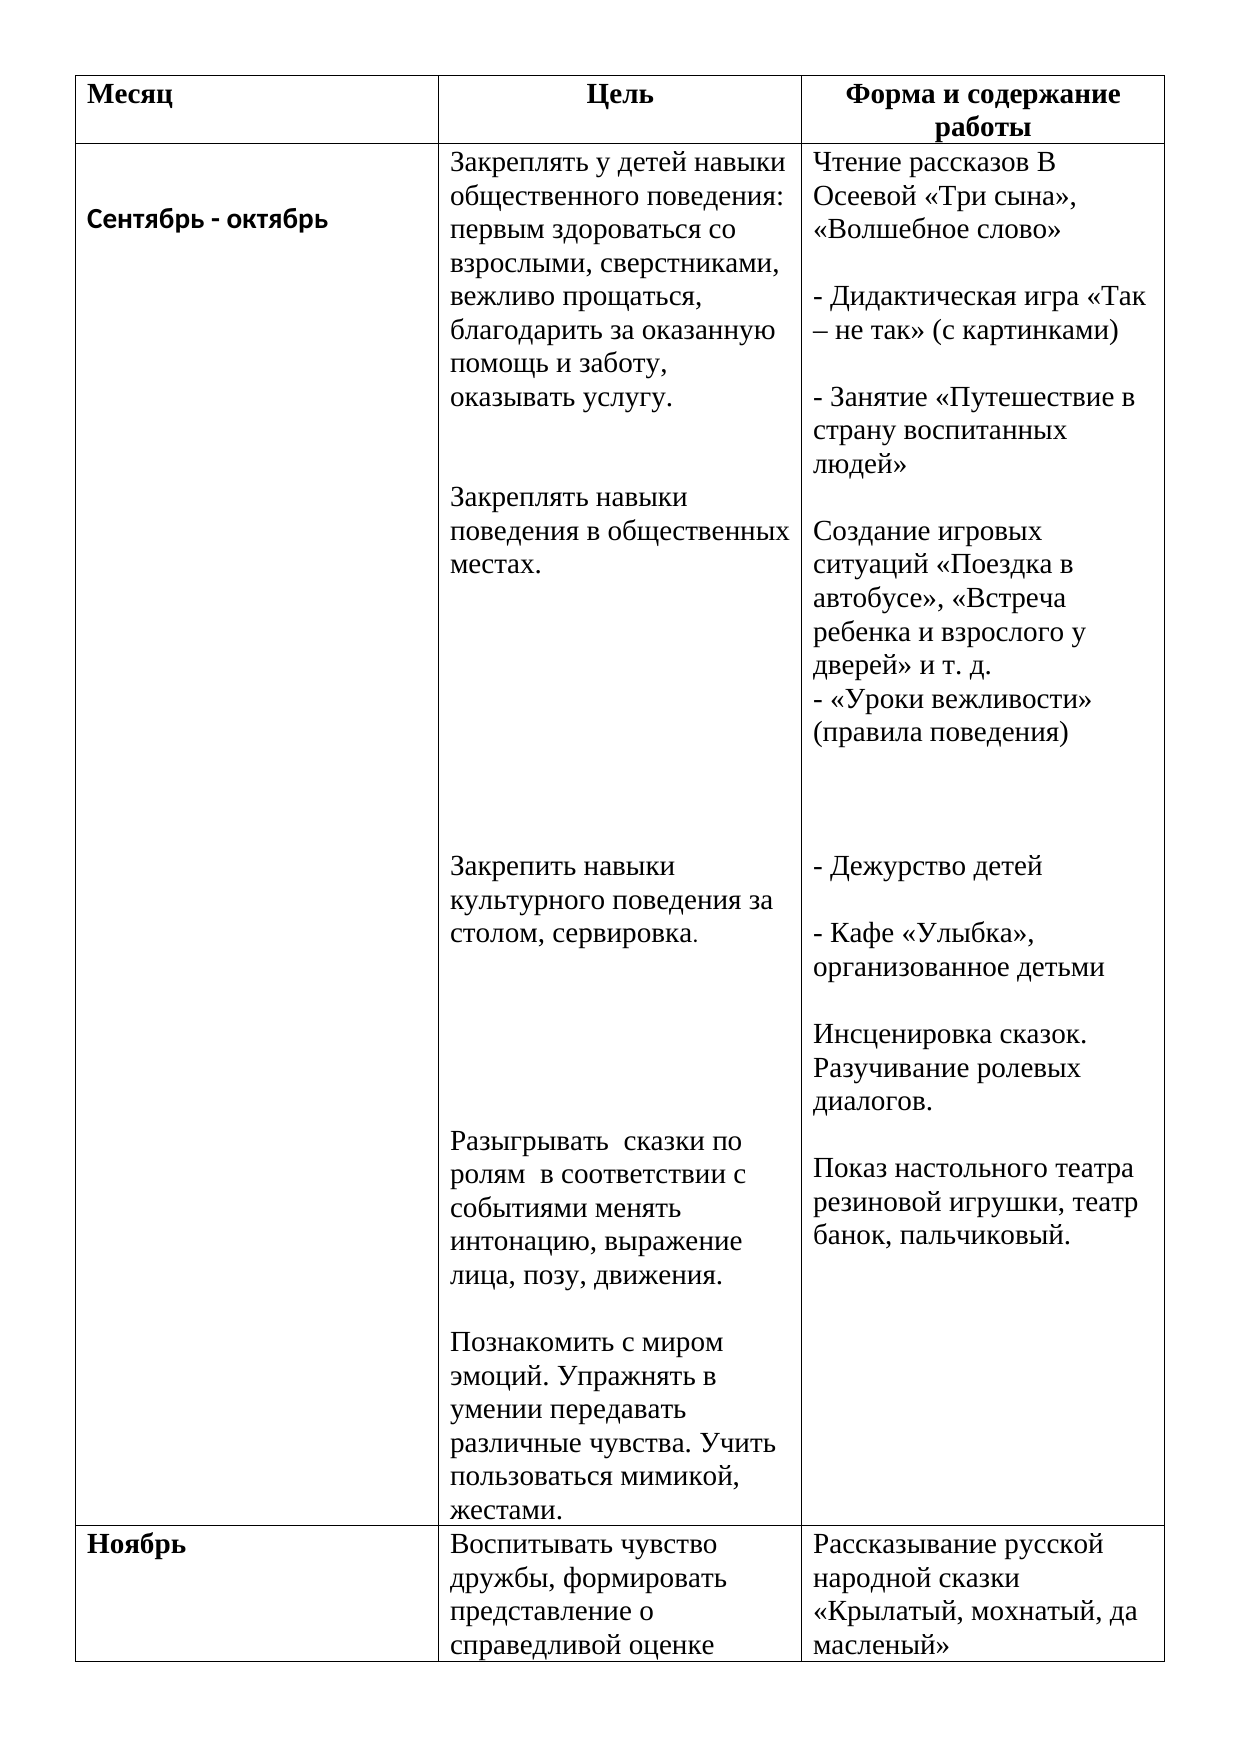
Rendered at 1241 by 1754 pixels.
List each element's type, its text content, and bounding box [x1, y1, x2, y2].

table_cell Ноябрь [76, 1526, 438, 1661]
table_cell Сентябрь - октябрь [76, 144, 438, 1525]
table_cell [802, 1526, 1164, 1661]
table_header Цель [439, 76, 801, 143]
table_cell Закреплять у детей навыки общественного поведения: первым здороваться со взрослыми, сверстниками, вежливо прощаться, благодарить за оказанную помощь и заботу, оказывать услугу. Закреплять навыки поведения в общественных местах. Закрепить навыки культурного поведения за столом, сервировка. Разыгрывать сказки по ролям в соответствии с событиями менять интонацию, выражение лица, позу, движения. Познакомить с миром эмоций. Упражнять в умении передавать различные чувства. Учить пользоваться мимикой, жестами. [439, 144, 801, 1525]
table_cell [439, 1526, 801, 1661]
table_cell Чтение рассказов В Осеевой «Три сына», «Волшебное слово» - Дидактическая игра «Так – не так» (с картинками) - Занятие «Путешествие в страну воспитанных людей» Создание игровых ситуаций «Поездка в автобусе», «Встреча ребенка и взрослого у дверей» и т. д. - «Уроки вежливости» (правила поведения) - Дежурство детей - Кафе «Улыбка», организованное детьми Инсценировка сказок. Разучивание ролевых диалогов. Показ настольного театра резиновой игрушки, театр банок, пальчиковый. [802, 144, 1164, 1525]
table_header Форма и содержание работы [802, 76, 1164, 143]
table_header Месяц [76, 76, 438, 143]
